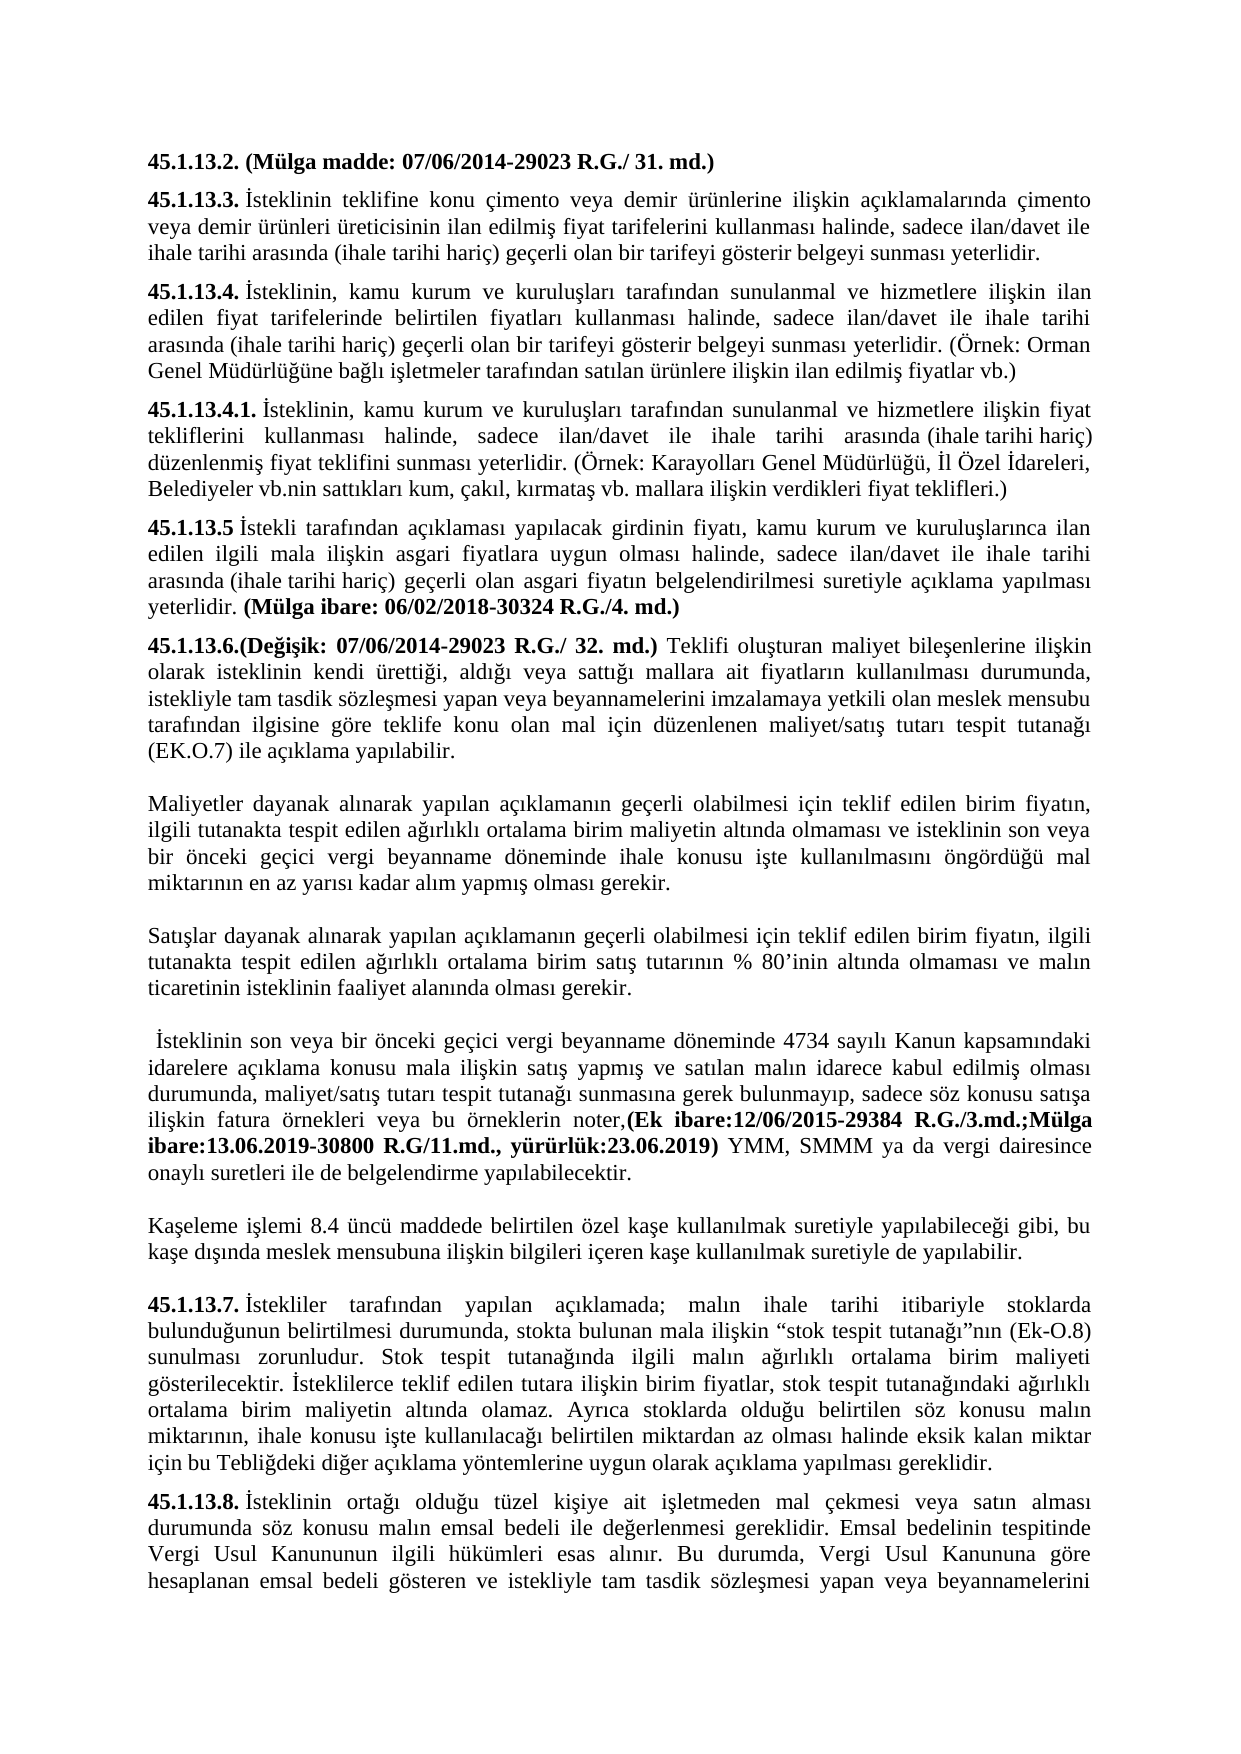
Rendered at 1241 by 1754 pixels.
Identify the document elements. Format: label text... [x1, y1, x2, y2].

text 45.1.13.5 İstekli tarafından açıklaması yapılacak girdinin fiyatı, kamu kurum ve kuruluşlarınca ilan edilen ilgili mala ilişkin asgari fiyatlara uygun olması halinde, sadece ilan/davet ile ihale tarihi arasında (ihale tarihi hariç) geçerli olan asgari fiyatın belgelendirilmesi suretiyle açıklama yapılması yeterlidir. (Mülga ibare: 06/02/2018-30324 R.G./4. md.) [148, 514, 1092, 619]
text 45.1.13.3. İsteklinin teklifine konu çimento veya demir ürünlerine ilişkin açıklamalarında çimento veya demir ürünleri üreticisinin ilan edilmiş fiyat tarifelerini kullanması halinde, sadece ilan/davet ile ihale tarihi arasında (ihale tarihi hariç) geçerli olan bir tarifeyi gösterir belgeyi sunması yeterlidir. [148, 187, 1092, 266]
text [148, 1488, 1092, 1593]
text Kaşeleme işlemi 8.4 üncü maddede belirtilen özel kaşe kullanılmak suretiyle yapılabileceği gibi, bu kaşe dışında meslek mensubuna ilişkin bilgileri içeren kaşe kullanılmak suretiyle de yapılabilir. [148, 1212, 1092, 1264]
text İsteklinin son veya bir önceki geçici vergi beyanname döneminde 4734 sayılı Kanun kapsamındaki idarelere açıklama konusu mala ilişkin satış yapmış ve satılan malın idarece kabul edilmiş olması durumunda, maliyet/satış tutarı tespit tutanağı sunmasına gerek bulunmayıp, sadece söz konusu satışa ilişkin fatura örnekleri veya bu örneklerin noter,(Ek ibare:12/06/2015-29384 R.G./3.md.;Mülga ibare:13.06.2019-30800 R.G/11.md., yürürlük:23.06.2019) YMM, SMMM ya da vergi dairesince onaylı suretleri ile de belgelendirme yapılabilecektir. [148, 1027, 1092, 1185]
text 45.1.13.4.1. İsteklinin, kamu kurum ve kuruluşları tarafından sunulanmal ve hizmetlere ilişkin fiyat tekliflerini kullanması halinde, sadece ilan/davet ile ihale tarihi arasında (ihale tarihi hariç) düzenlenmiş fiyat teklifini sunması yeterlidir. (Örnek: Karayolları Genel Müdürlüğü, İl Özel İdareleri, Belediyeler vb.nin sattıkları kum, çakıl, kırmataş vb. mallara ilişkin verdikleri fiyat teklifleri.) [148, 396, 1092, 501]
text 45.1.13.6.(Değişik: 07/06/2014-29023 R.G./ 32. md.) Teklifi oluşturan maliyet bileşenlerine ilişkin olarak isteklinin kendi ürettiği, aldığı veya sattığı mallara ait fiyatların kullanılması durumunda, istekliyle tam tasdik sözleşmesi yapan veya beyannamelerini imzalamaya yetkili olan meslek mensubu tarafından ilgisine göre teklife konu olan mal için düzenlenen maliyet/satış tutarı tespit tutanağı (EK.O.7) ile açıklama yapılabilir. [148, 632, 1092, 764]
text 45.1.13.4. İsteklinin, kamu kurum ve kuruluşları tarafından sunulanmal ve hizmetlere ilişkin ilan edilen fiyat tarifelerinde belirtilen fiyatları kullanması halinde, sadece ilan/davet ile ihale tarihi arasında (ihale tarihi hariç) geçerli olan bir tarifeyi gösterir belgeyi sunması yeterlidir. (Örnek: Orman Genel Müdürlüğüne bağlı işletmeler tarafından satılan ürünlere ilişkin ilan edilmiş fiyatlar vb.) [148, 278, 1092, 383]
text Maliyetler dayanak alınarak yapılan açıklamanın geçerli olabilmesi için teklif edilen birim fiyatın, ilgili tutanakta tespit edilen ağırlıklı ortalama birim maliyetin altında olmaması ve isteklinin son veya bir önceki geçici vergi beyanname döneminde ihale konusu işte kullanılmasını öngördüğü mal miktarının en az yarısı kadar alım yapmış olması gerekir. [148, 790, 1092, 895]
text 45.1.13.2. (Mülga madde: 07/06/2014-29023 R.G./ 31. md.) [148, 148, 1092, 174]
text Satışlar dayanak alınarak yapılan açıklamanın geçerli olabilmesi için teklif edilen birim fiyatın, ilgili tutanakta tespit edilen ağırlıklı ortalama birim satış tutarının % 80’inin altında olmaması ve malın ticaretinin isteklinin faaliyet alanında olması gerekir. [148, 922, 1092, 1001]
text 45.1.13.7. İstekliler tarafından yapılan açıklamada; malın ihale tarihi itibariyle stoklarda bulunduğunun belirtilmesi durumunda, stokta bulunan mala ilişkin “stok tespit tutanağı”nın (Ek-O.8) sunulması zorunludur. Stok tespit tutanağında ilgili malın ağırlıklı ortalama birim maliyeti gösterilecektir. İsteklilerce teklif edilen tutara ilişkin birim fiyatlar, stok tespit tutanağındaki ağırlıklı ortalama birim maliyetin altında olamaz. Ayrıca stoklarda olduğu belirtilen söz konusu malın miktarının, ihale konusu işte kullanılacağı belirtilen miktardan az olması halinde eksik kalan miktar için bu Tebliğdeki diğer açıklama yöntemlerine uygun olarak açıklama yapılması gereklidir. [148, 1291, 1092, 1475]
